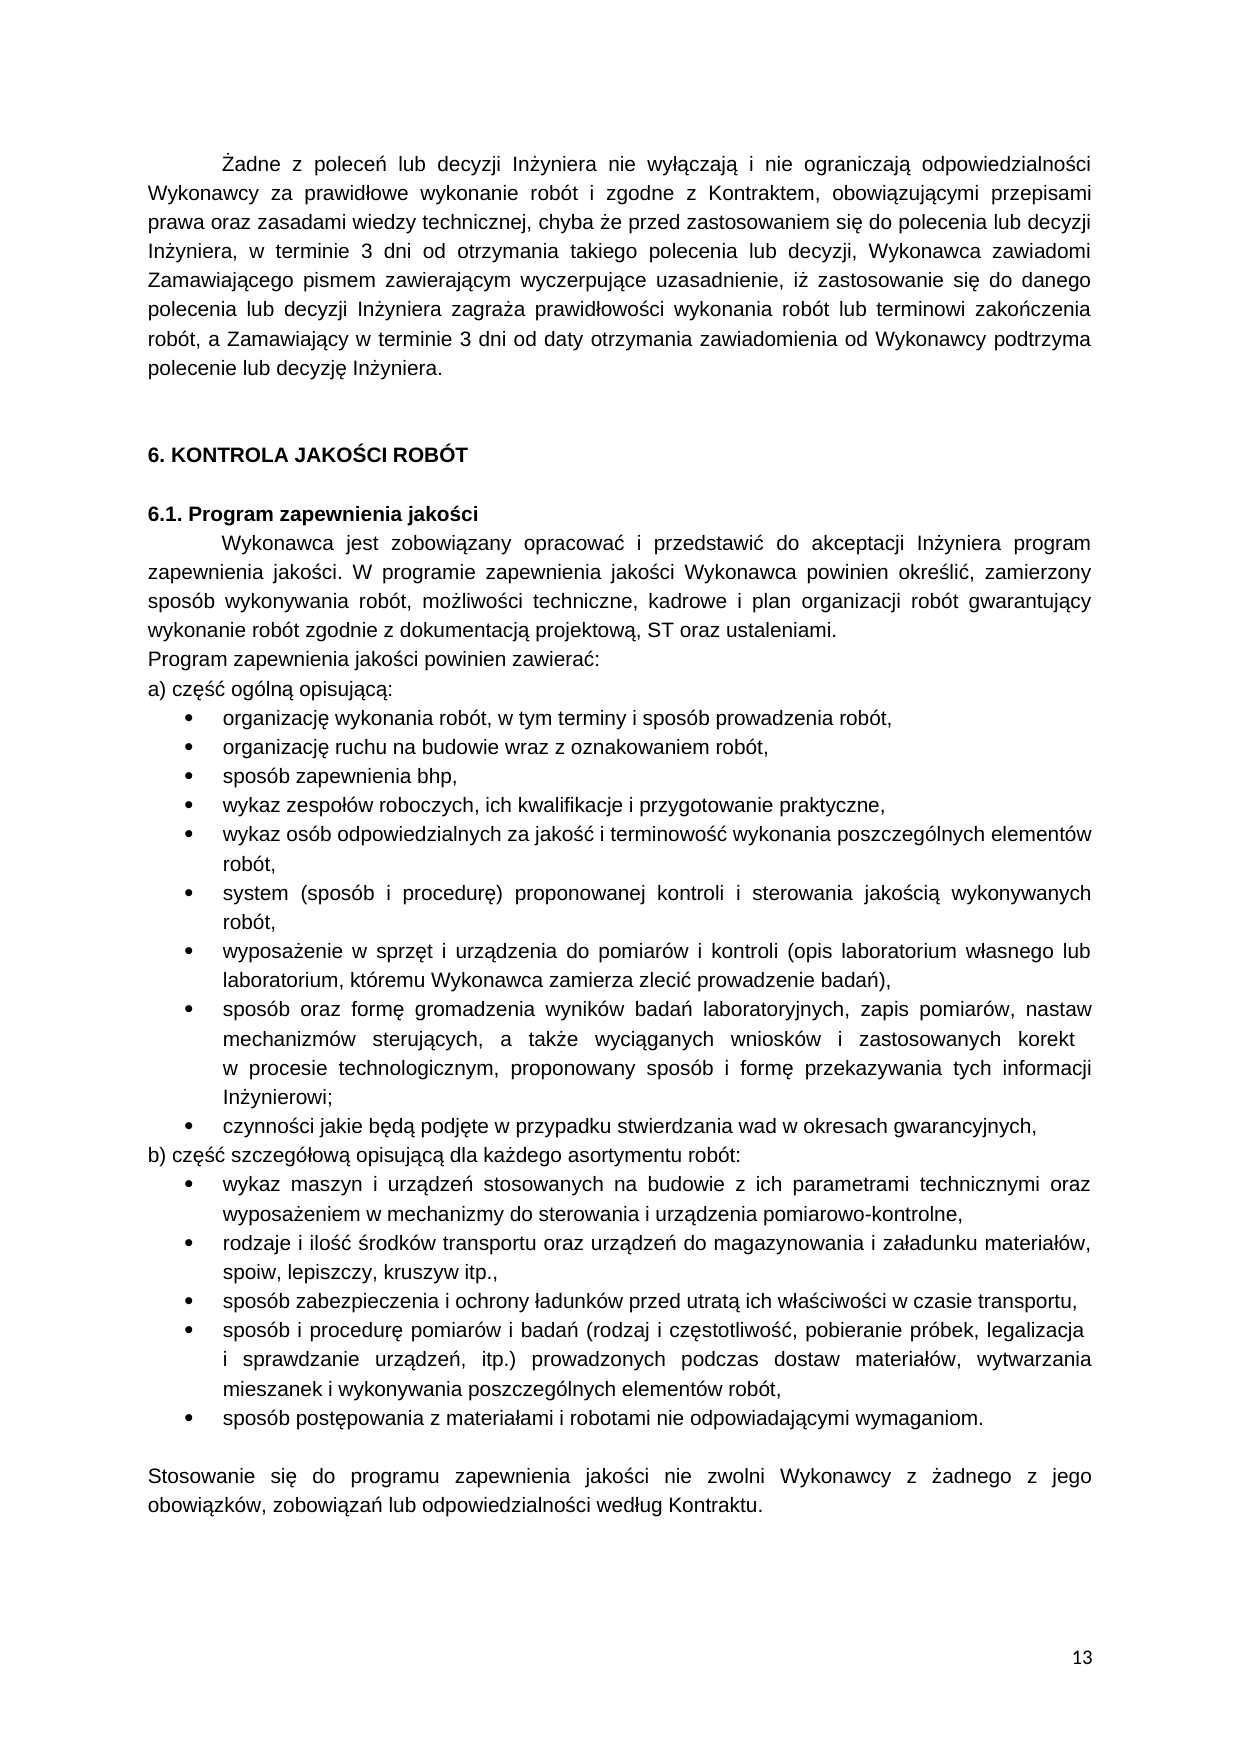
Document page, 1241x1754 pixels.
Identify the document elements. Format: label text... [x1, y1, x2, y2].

list system (sposób i procedurę) proponowanej kontroli i sterowania jakością wykonywanych robót, [185, 877, 1092, 935]
list wykaz maszyn i urządzeń stosowanych na budowie z ich parametrami technicznymi oraz wyposażeniem w mechanizmy do sterowania i urządzenia pomiarowo-kontrolne, [185, 1168, 1092, 1227]
text Wykonawca jest zobowiązany opracować i przedstawić do akceptacji Inżyniera program zapewnienia jakości. W programie zapewnienia jakości Wykonawca powinien określić, zamierzony sposób wykonywania robót, możliwości techniczne, kadrowe i plan organizacji robót gwarantujący wykonanie robót zgodnie z dokumentacją projektową, ST oraz ustaleniami. [148, 527, 1092, 643]
list sposób zapewnienia bhp, [185, 760, 1092, 789]
list czynności jakie będą podjęte w przypadku stwierdzania wad w okresach gwarancyjnych, [185, 1110, 1092, 1139]
text b) część szczegółową opisującą dla każdego asortymentu robót: [148, 1139, 1092, 1168]
list wyposażenie w sprzęt i urządzenia do pomiarów i kontroli (opis laboratorium własnego lub laboratorium, któremu Wykonawca zamierza zlecić prowadzenie badań), [185, 935, 1092, 993]
list sposób i procedurę pomiarów i badań (rodzaj i częstotliwość, pobieranie próbek, legalizacja i sprawdzanie urządzeń, itp.) prowadzonych podczas dostaw materiałów, wytwarzania mieszanek i wykonywania poszczególnych elementów robót, [185, 1314, 1092, 1402]
list rodzaje i ilość środków transportu oraz urządzeń do magazynowania i załadunku materiałów, spoiw, lepiszczy, kruszyw itp., [185, 1227, 1092, 1285]
list organizację ruchu na budowie wraz z oznakowaniem robót, [185, 731, 1092, 760]
list organizację wykonania robót, w tym terminy i sposób prowadzenia robót, [185, 702, 1092, 731]
text Żadne z poleceń lub decyzji Inżyniera nie wyłączają i nie ograniczają odpowiedzialności Wykonawcy za prawidłowe wykonanie robót i zgodne z Kontraktem, obowiązującymi przepisami prawa oraz zasadami wiedzy technicznej, chyba że przed zastosowaniem się do polecenia lub decyzji Inżyniera, w terminie 3 dni od otrzymania takiego polecenia lub decyzji, Wykonawca zawiadomi Zamawiającego pismem zawierającym wyczerpujące uzasadnienie, iż zastosowanie się do danego polecenia lub decyzji Inżyniera zagraża prawidłowości wykonania robót lub terminowi zakończenia robót, a Zamawiający w terminie 3 dni od daty otrzymania zawiadomienia od Wykonawcy podtrzyma polecenie lub decyzję Inżyniera. [148, 148, 1092, 381]
list sposób zabezpieczenia i ochrony ładunków przed utratą ich właściwości w czasie transportu, [185, 1285, 1092, 1314]
list wykaz zespołów roboczych, ich kwalifikacje i przygotowanie praktyczne, [185, 789, 1092, 818]
text Program zapewnienia jakości powinien zawierać: [148, 643, 1092, 673]
list sposób oraz formę gromadzenia wyników badań laboratoryjnych, zapis pomiarów, nastaw mechanizmów sterujących, a także wyciąganych wniosków i zastosowanych korekt w procesie technologicznym, proponowany sposób i formę przekazywania tych informacji Inżynierowi; [185, 993, 1092, 1110]
text 6.1. Program zapewnienia jakości [148, 498, 1092, 527]
text Stosowanie się do programu zapewnienia jakości nie zwolni Wykonawcy z żadnego z jego obowiązków, zobowiązań lub odpowiedzialności według Kontraktu. [148, 1460, 1092, 1518]
list sposób postępowania z materiałami i robotami nie odpowiadającymi wymaganiom. [185, 1402, 1092, 1431]
text a) część ogólną opisującą: [148, 673, 1092, 702]
text 6. KONTROLA JAKOŚCI ROBÓT [148, 439, 1092, 468]
list wykaz osób odpowiedzialnych za jakość i terminowość wykonania poszczególnych elementów robót, [185, 818, 1092, 877]
